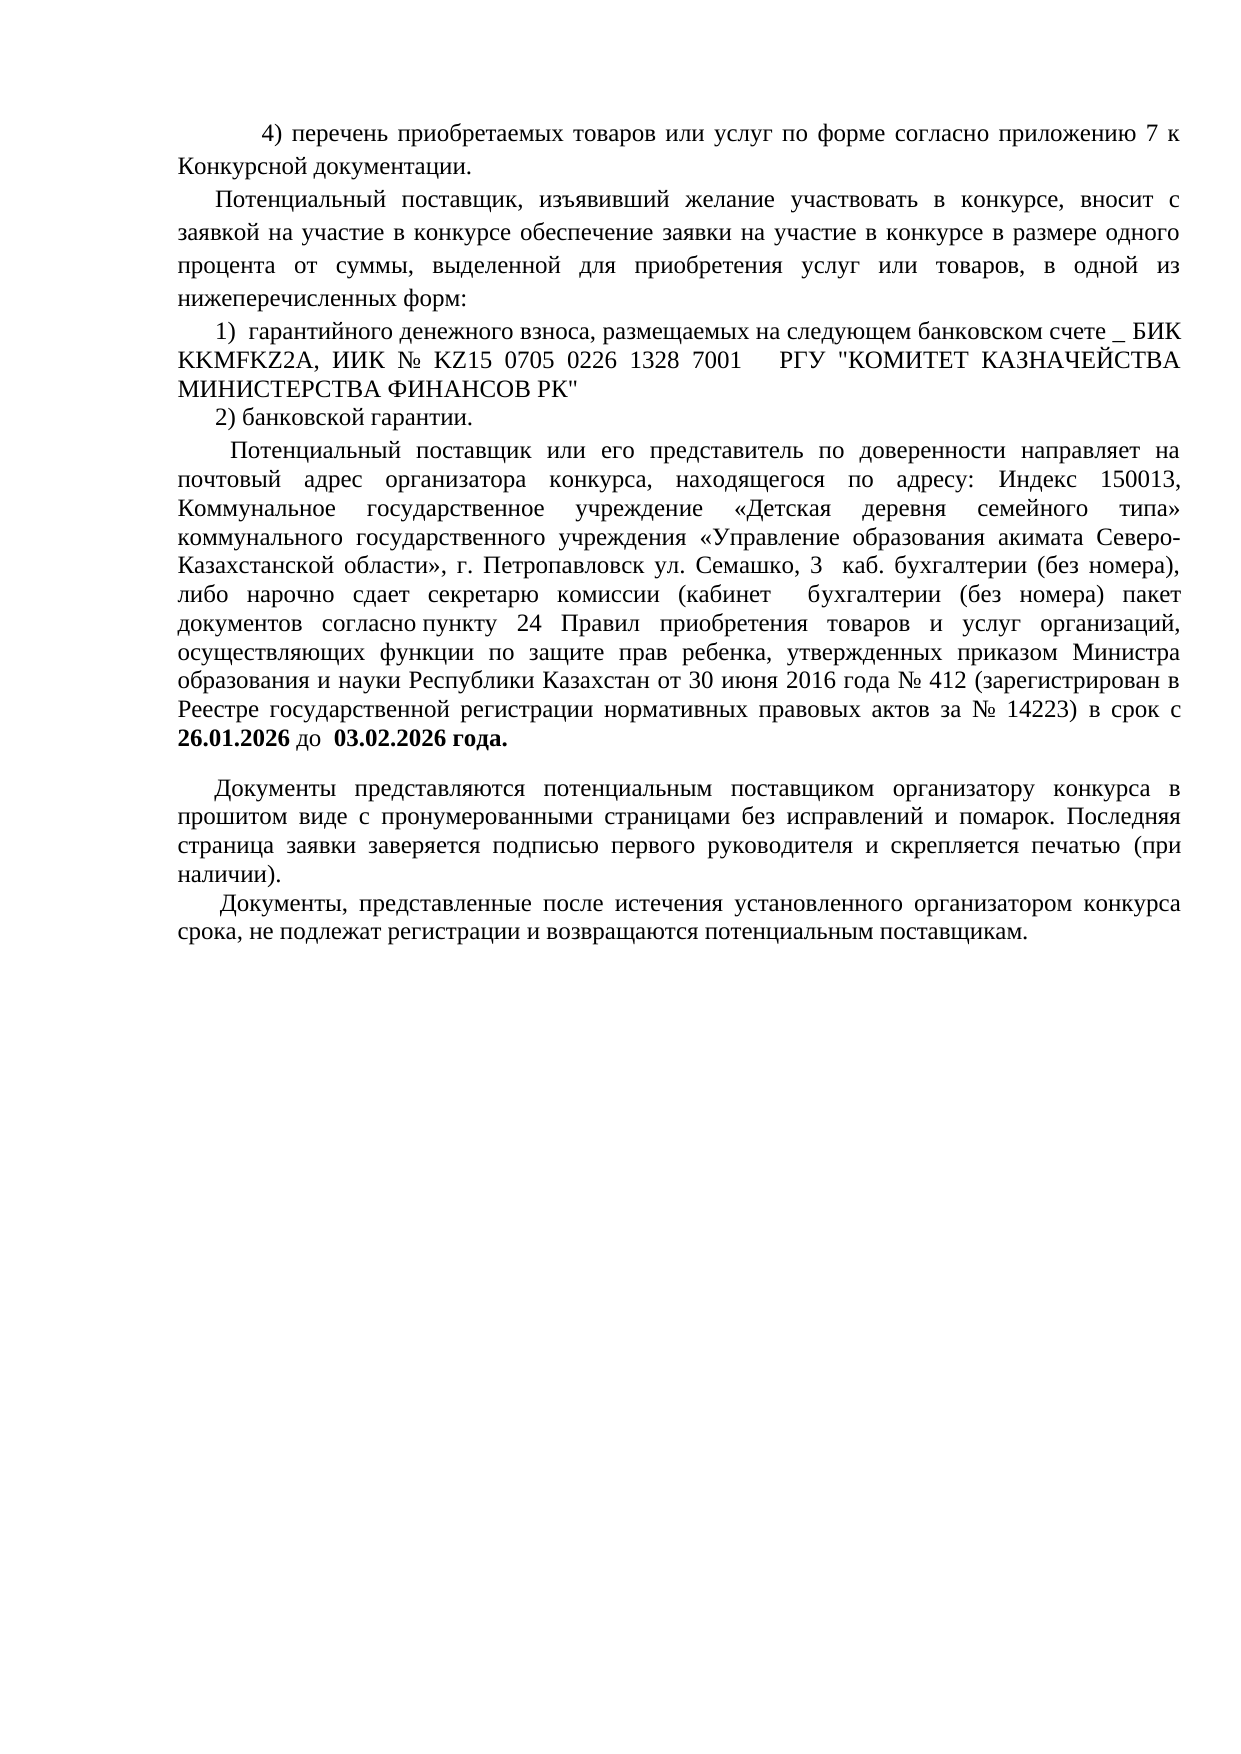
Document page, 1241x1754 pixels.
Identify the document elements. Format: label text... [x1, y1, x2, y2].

text 4) перечень приобретаемых товаров или услуг по форме согласно приложению 7 к Конкурсной документации. [177, 118, 1181, 180]
text Потенциальный поставщик, изъявивший желание участвовать в конкурсе, вносит с заявкой на участие в конкурсе обеспечение заявки на участие в конкурсе в размере одного процента от суммы, выделенной для приобретения услуг или товаров, в одной из нижеперечисленных форм: [177, 184, 1181, 312]
text Документы представляются потенциальным поставщиком организатору конкурса в прошитом виде с пронумерованными страницами без исправлений и помарок. Последняя страница заявки заверяется подписью первого руководителя и скрепляется печатью (при наличии). [177, 773, 1181, 888]
text Документы, представленные после истечения установленного организатором конкурса срока, не подлежат регистрации и возвращаются потенциальным поставщикам. [177, 888, 1181, 945]
text 2) банковской гарантии. [177, 402, 1181, 431]
text 1) гарантийного денежного взноса, размещаемых на следующем банковском счете _ БИК KKMFKZ2A, ИИК № KZ15 0705 0226 1328 7001 РГУ "КОМИТЕТ КАЗНАЧЕЙСТВА МИНИСТЕРСТВА ФИНАНСОВ РК" [177, 316, 1181, 402]
text Потенциальный поставщик или его представитель по доверенности направляет на почтовый адрес организатора конкурса, находящегося по адресу: Индекс 150013, Коммунальное государственное учреждение «Детская деревня семейного типа» коммунального государственного учреждения «Управление образования акимата Северо-Казахстанской области», г. Петропавловск ул. Семашко, 3 каб. бухгалтерии (без номера), либо нарочно сдает секретарю комиссии (кабинет бухгалтерии (без номера) пакет документов согласно пункту 24 Правил приобретения товаров и услуг организаций, осуществляющих функции по защите прав ребенка, утвержденных приказом Министра образования и науки Республики Казахстан от 30 июня 2016 года № 412 (зарегистрирован в Реестре государственной регистрации нормативных правовых актов за № 14223) в срок c 26.01.2026 до 03.02.2026 года. [177, 436, 1181, 752]
